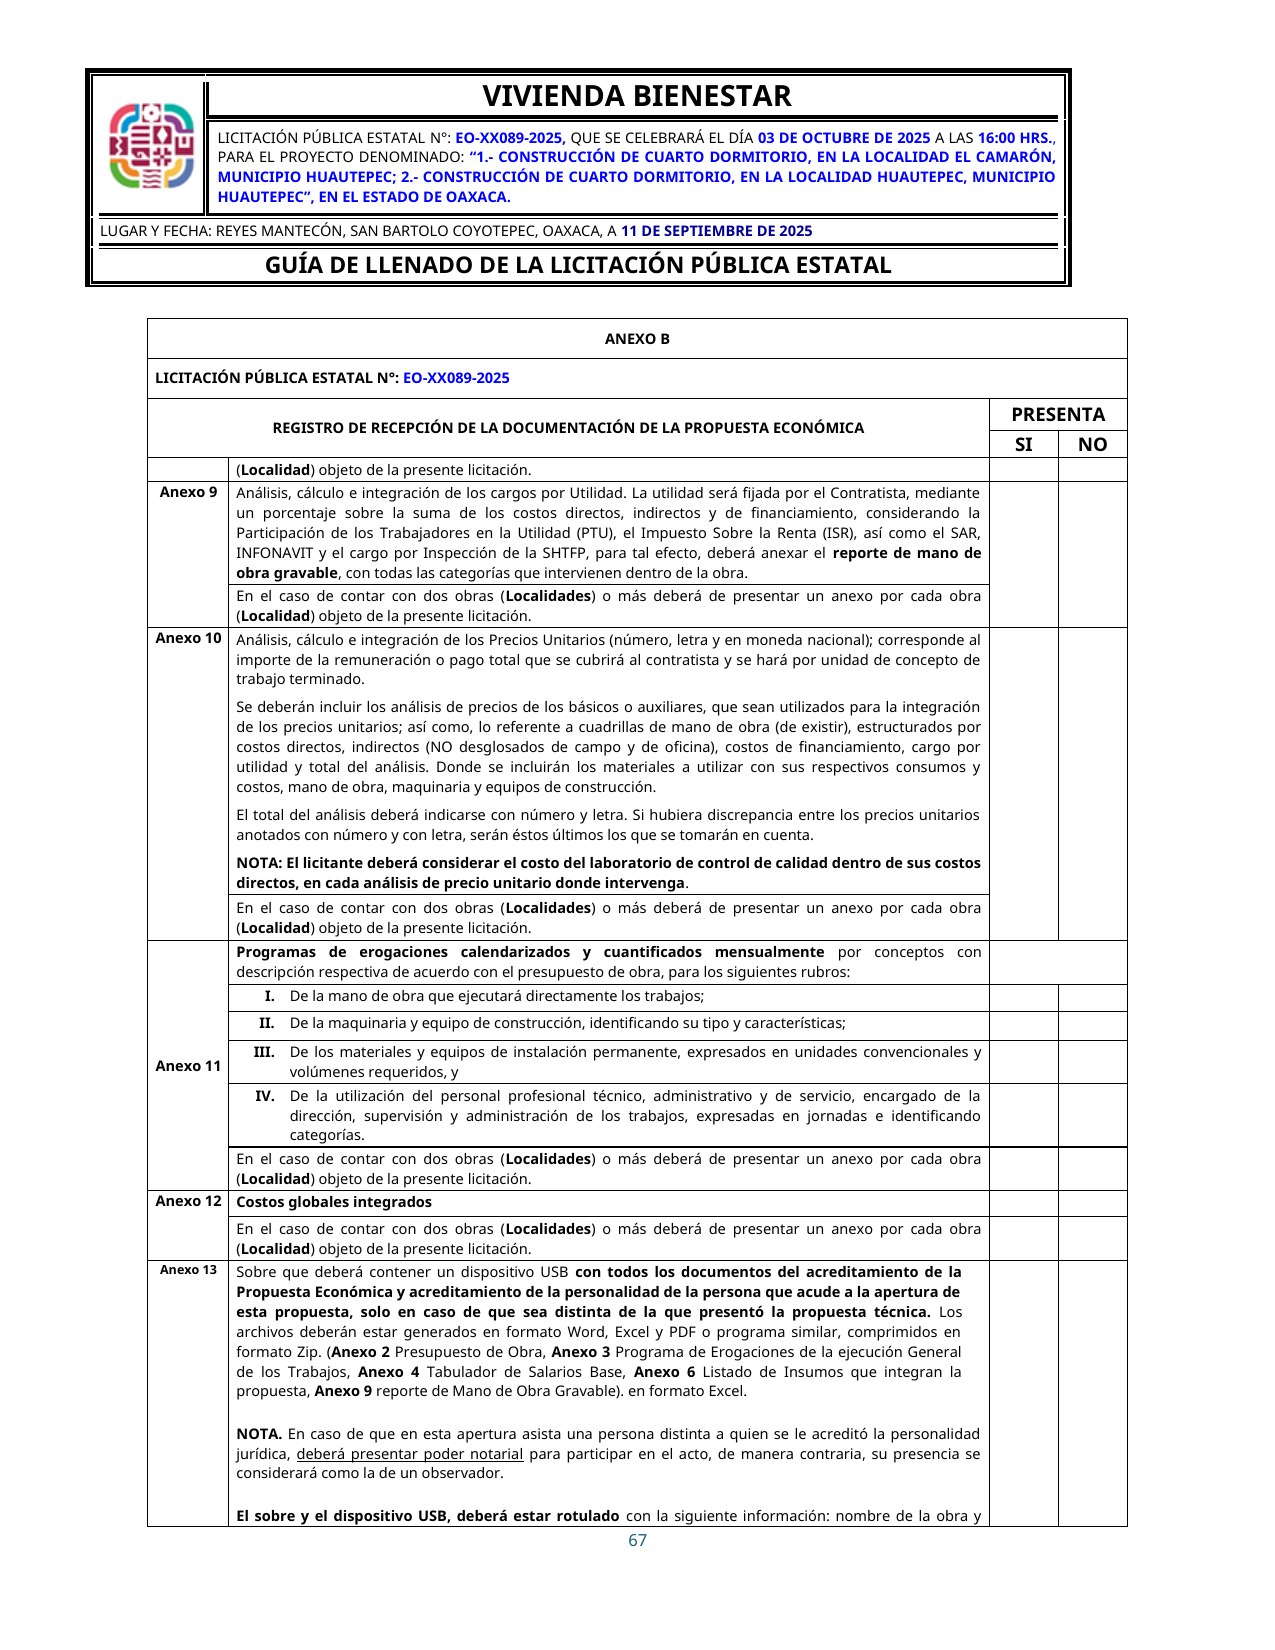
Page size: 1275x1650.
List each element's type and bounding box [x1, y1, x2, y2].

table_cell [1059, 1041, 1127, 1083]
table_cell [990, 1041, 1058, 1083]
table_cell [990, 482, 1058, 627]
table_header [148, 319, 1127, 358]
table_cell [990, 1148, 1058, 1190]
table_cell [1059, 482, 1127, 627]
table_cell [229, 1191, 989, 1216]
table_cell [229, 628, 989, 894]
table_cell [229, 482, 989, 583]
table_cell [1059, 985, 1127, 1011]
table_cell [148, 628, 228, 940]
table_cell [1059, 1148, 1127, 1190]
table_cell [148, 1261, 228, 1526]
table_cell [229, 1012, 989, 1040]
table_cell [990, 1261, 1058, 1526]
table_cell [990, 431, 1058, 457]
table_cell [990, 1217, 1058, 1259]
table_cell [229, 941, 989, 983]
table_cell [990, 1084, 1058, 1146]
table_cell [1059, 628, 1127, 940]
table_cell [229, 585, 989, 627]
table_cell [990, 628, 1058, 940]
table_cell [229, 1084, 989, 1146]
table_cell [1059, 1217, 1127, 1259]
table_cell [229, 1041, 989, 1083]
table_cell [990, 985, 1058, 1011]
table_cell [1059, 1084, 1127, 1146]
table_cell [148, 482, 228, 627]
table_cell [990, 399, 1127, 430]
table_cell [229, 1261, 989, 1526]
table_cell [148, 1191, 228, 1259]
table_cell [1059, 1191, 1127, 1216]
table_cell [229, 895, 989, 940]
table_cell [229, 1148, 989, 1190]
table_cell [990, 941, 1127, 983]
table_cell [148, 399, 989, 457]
picture [98, 95, 203, 194]
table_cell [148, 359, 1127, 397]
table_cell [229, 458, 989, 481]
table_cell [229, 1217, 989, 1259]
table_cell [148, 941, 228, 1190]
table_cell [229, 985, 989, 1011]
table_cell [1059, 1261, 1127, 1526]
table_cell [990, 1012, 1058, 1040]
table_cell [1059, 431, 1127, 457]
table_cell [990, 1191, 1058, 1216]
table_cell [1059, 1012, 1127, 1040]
